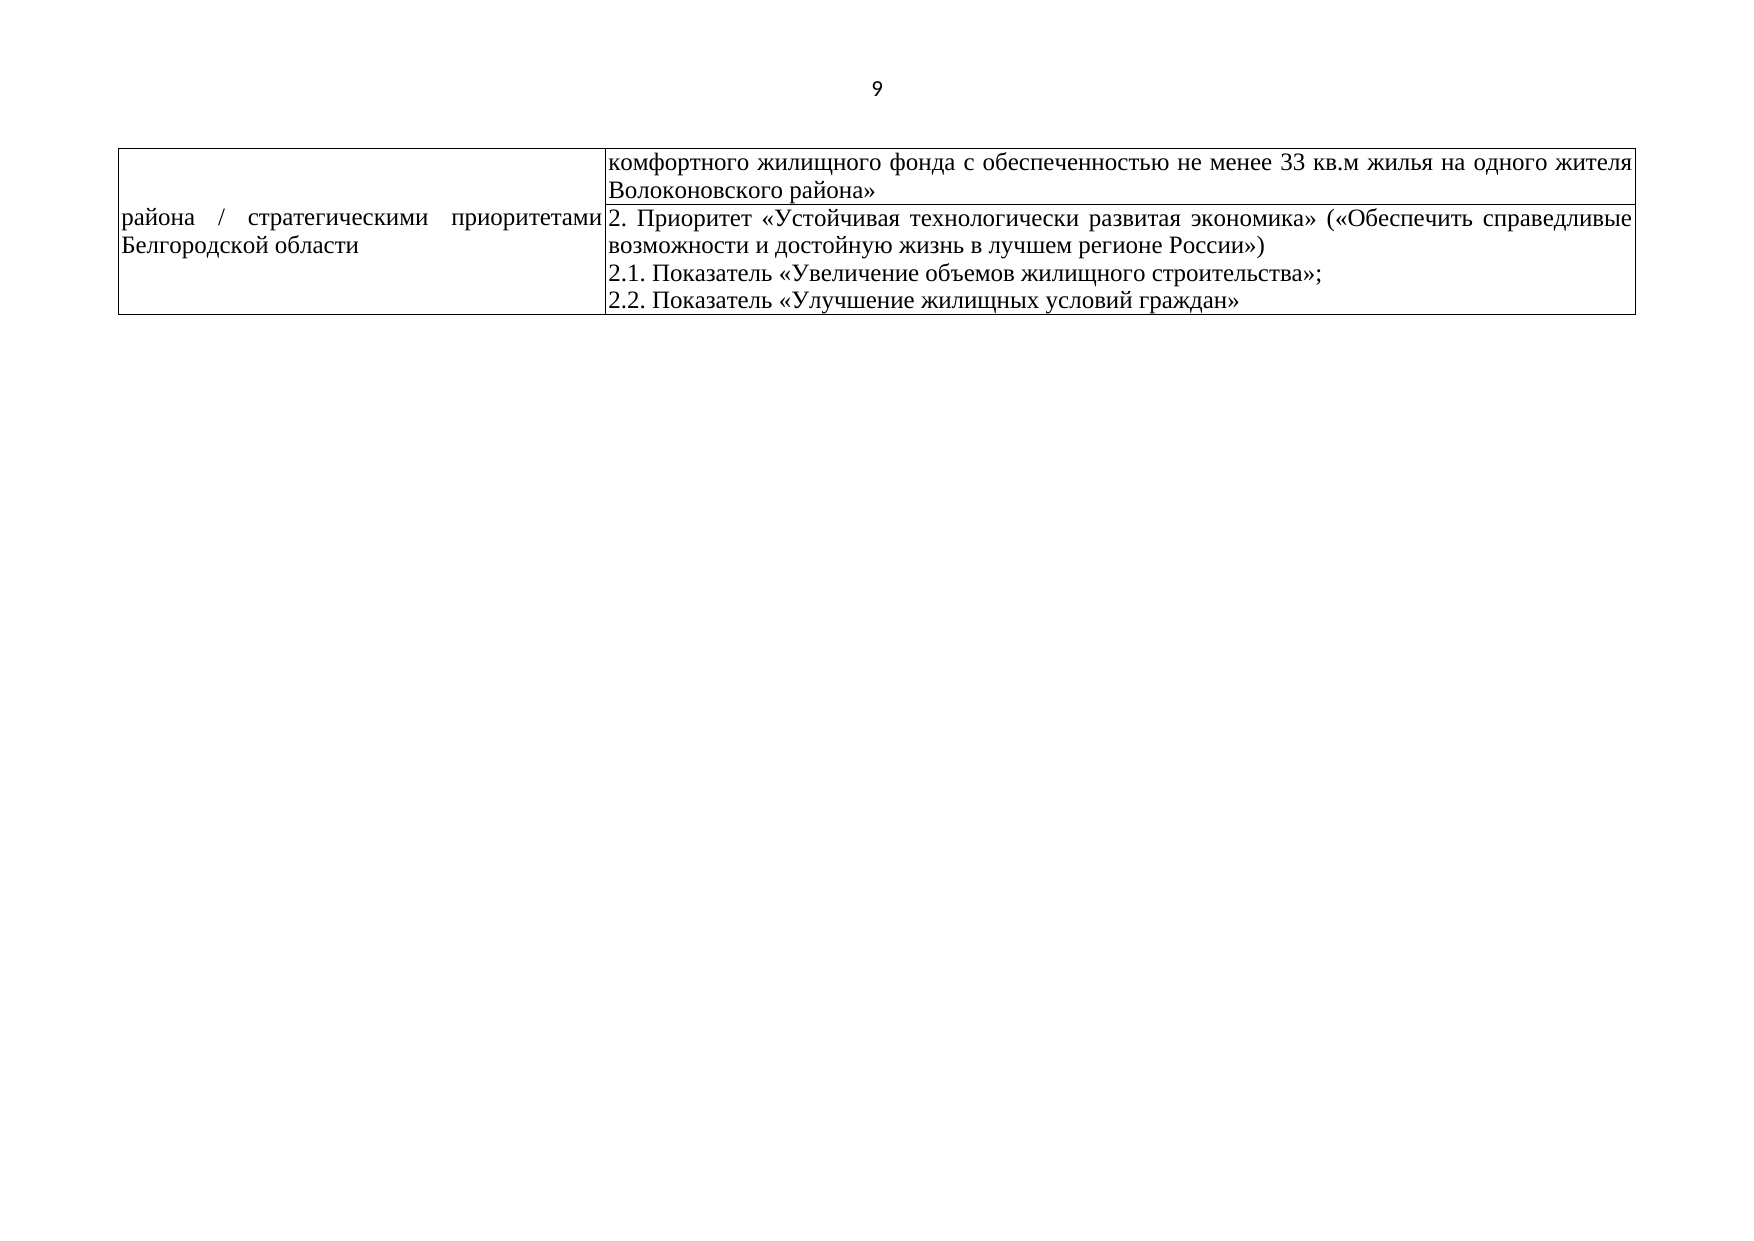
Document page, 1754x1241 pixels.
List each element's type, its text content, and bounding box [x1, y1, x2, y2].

table_cell 2. Приоритет «Устойчивая технологически развитая экономика» («Обеспечить справедливые возможности и достойную жизнь в лучшем регионе России») 2.1. Показатель «Увеличение объемов жилищного строительства»; 2.2. Показатель «Улучшение жилищных условий граждан» [606, 205, 1635, 314]
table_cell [119, 149, 605, 314]
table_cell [606, 149, 1635, 203]
